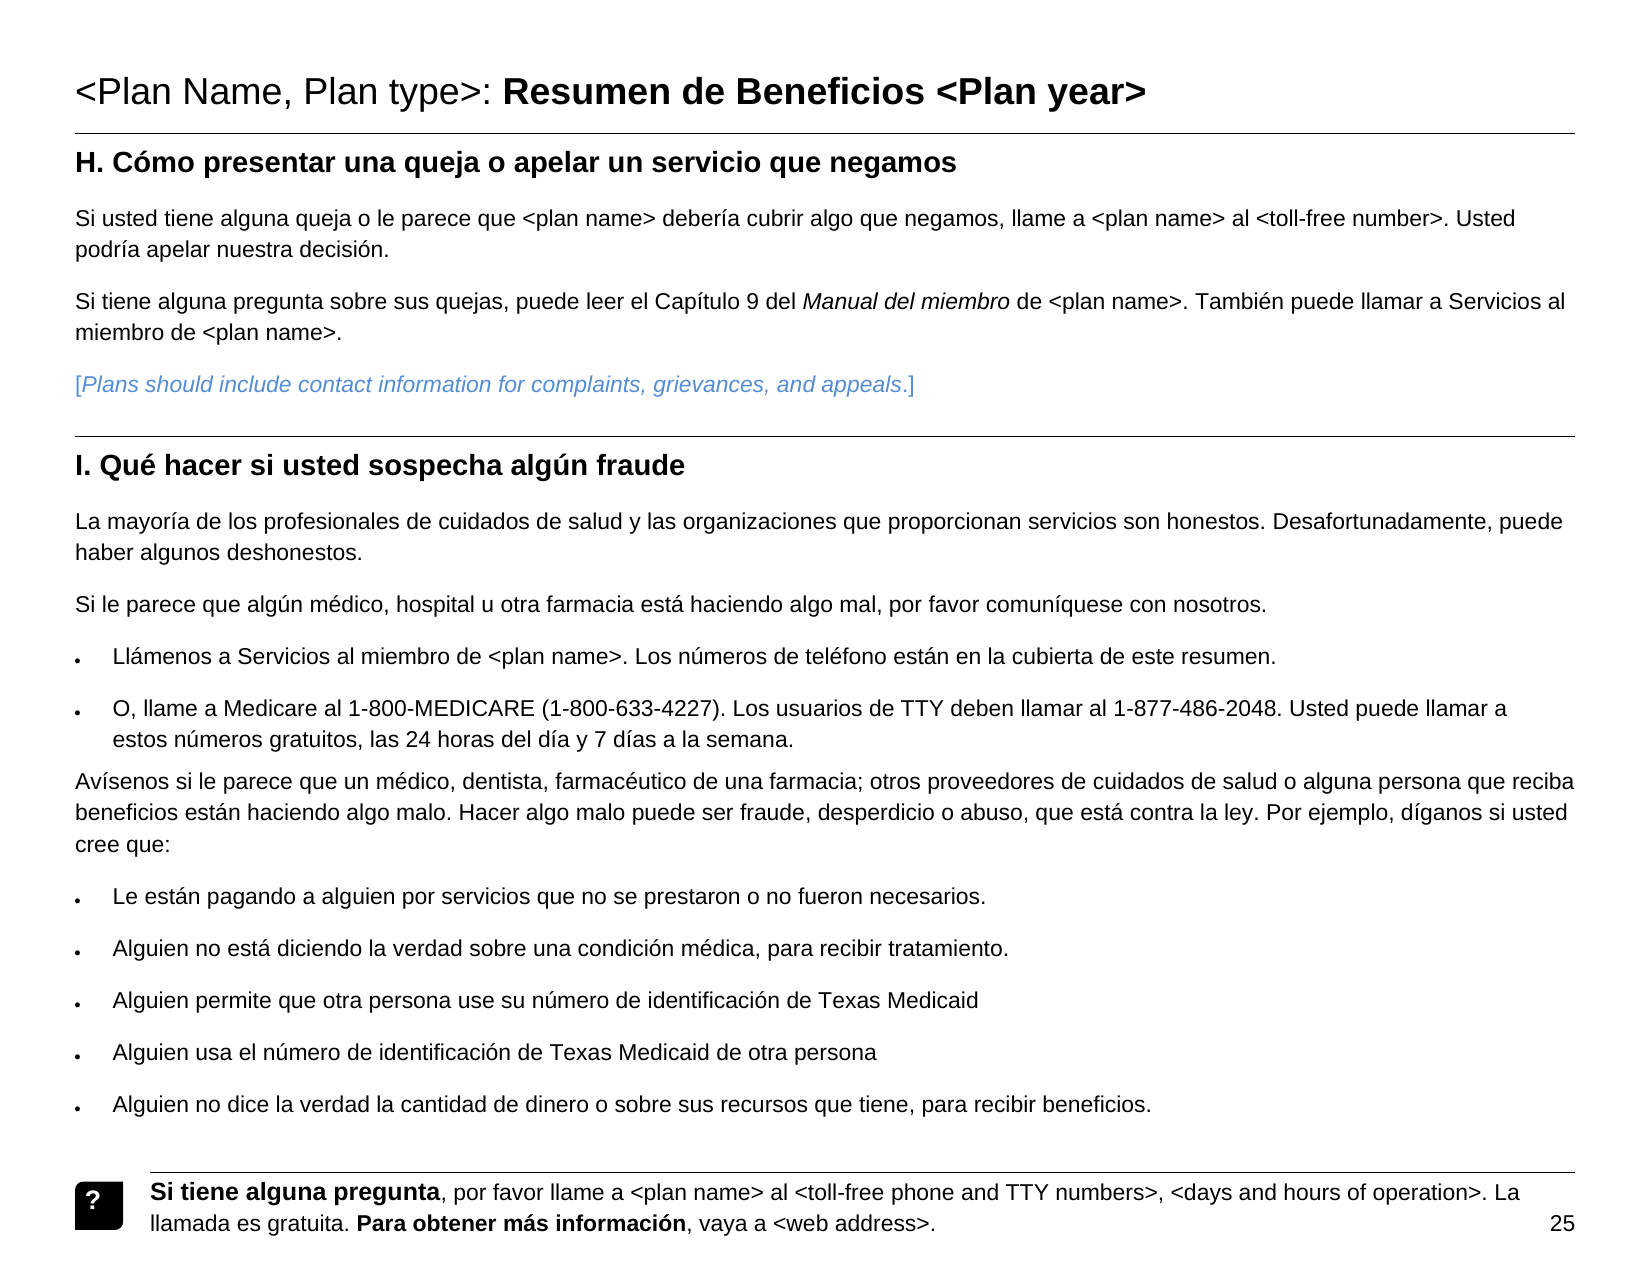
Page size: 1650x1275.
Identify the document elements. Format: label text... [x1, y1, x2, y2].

text Si le parece que algún médico, hospital u otra farmacia está haciendo algo mal, por favor comuníquese con nosotros. [75, 587, 1575, 619]
subtitle H. Cómo presentar una queja o apelar un servicio que negamos [75, 134, 1575, 180]
list [Plans should include contact information for complaints, grievances, and appeals.] [75, 368, 1575, 399]
list Llámenos a Servicios al miembro de <plan name>. Los números de teléfono están en la cubierta de este resumen. [75, 639, 1537, 671]
list O, llame a Medicare al 1-800-MEDICARE (1-800-633-4227). Los usuarios de TTY deben llamar al 1-877-486-2048. Usted puede llamar a estos números gratuitos, las 24 horas del día y 7 días a la semana. [75, 692, 1537, 754]
list Alguien no dice la verdad la cantidad de dinero o sobre sus recursos que tiene, para recibir beneficios. [75, 1087, 1537, 1119]
list Si tiene alguna pregunta sobre sus quejas, puede leer el Capítulo 9 del Manual del miembro de <plan name>. También puede llamar a Servicios al miembro de <plan name>. [75, 284, 1575, 347]
list Alguien permite que otra persona use su número de identificación de Texas Medicaid [75, 983, 1537, 1014]
text Avísenos si le parece que un médico, dentista, farmacéutico de una farmacia; otros proveedores de cuidados de salud o alguna persona que reciba beneficios están haciendo algo malo. Hacer algo malo puede ser fraude, desperdicio o abuso, que está contra la ley. Por ejemplo, díganos si usted cree que: [75, 764, 1575, 858]
list Alguien usa el número de identificación de Texas Medicaid de otra persona [75, 1035, 1537, 1067]
list Si usted tiene alguna queja o le parece que <plan name> debería cubrir algo que negamos, llame a <plan name> al <toll-free number>. Usted podría apelar nuestra decisión. [75, 201, 1575, 263]
list Le están pagando a alguien por servicios que no se prestaron o no fueron necesarios. [75, 879, 1537, 910]
list Alguien no está diciendo la verdad sobre una condición médica, para recibir tratamiento. [75, 931, 1537, 962]
subtitle I. Qué hacer si usted sospecha algún fraude [75, 437, 1575, 483]
text La mayoría de los profesionales de cuidados de salud y las organizaciones que proporcionan servicios son honestos. Desafortunadamente, puede haber algunos deshonestos. [75, 504, 1575, 567]
